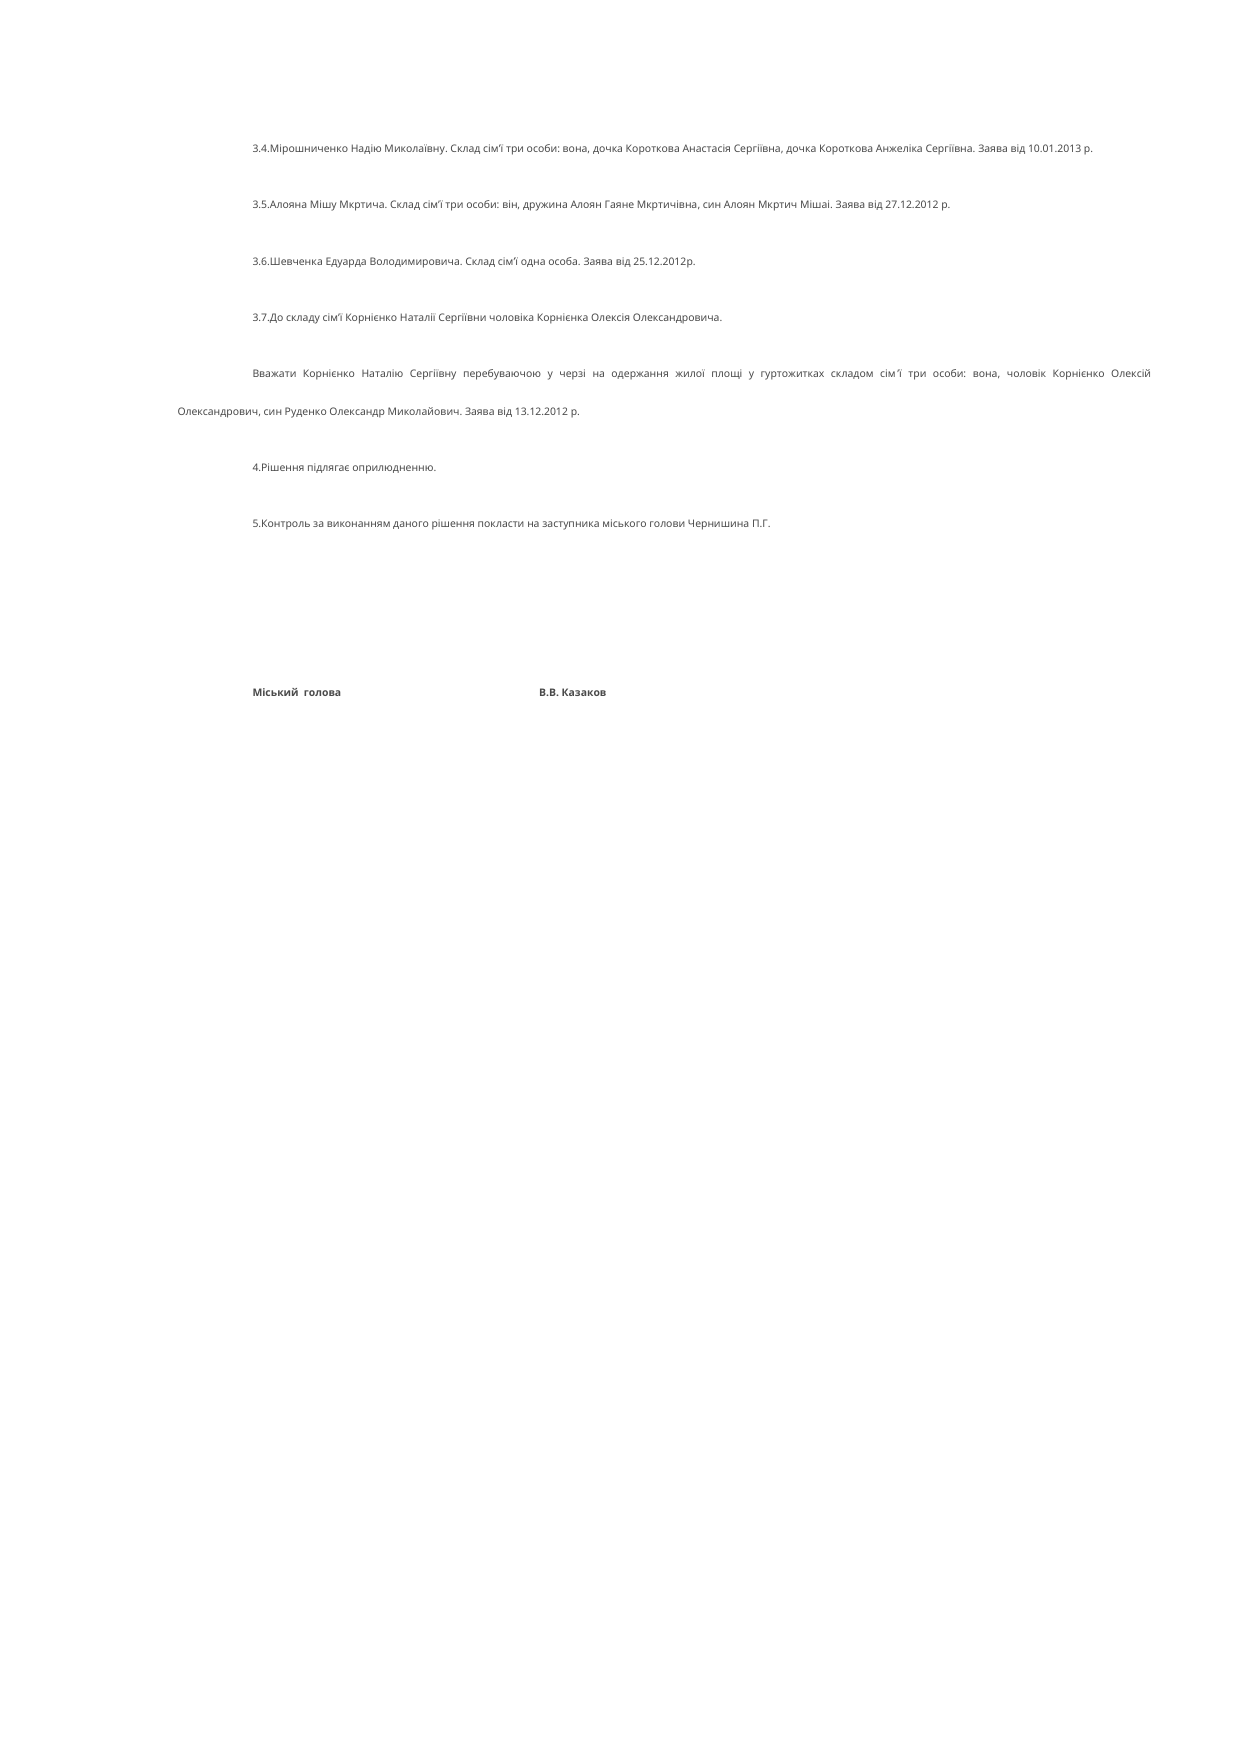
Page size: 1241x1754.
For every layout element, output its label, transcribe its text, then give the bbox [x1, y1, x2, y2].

text 3.6.Шевченка Едуарда Володимировича. Склад сім’ї одна особа. Заява від 25.12.2012р. [177, 231, 1152, 268]
text 3.4.Мірошниченко Надію Миколаївну. Склад сім’ї три особи: вона, дочка Короткова Анастасія Сергіївна, дочка Короткова Анжеліка Сергіївна. Заява від 10.01.2013 р. [177, 118, 1152, 156]
text 3.7.До складу сім’ї Корнієнко Наталії Сергіївни чоловіка Корнієнка Олексія Олександровича. [177, 287, 1152, 324]
text 4.Рішення підлягає оприлюдненню. [177, 437, 1152, 474]
text 3.5.Алояна Мішу Мкртича. Склад сім’ї три особи: він, дружина Алоян Гаяне Мкртичівна, син Алоян Мкртич Мішаі. Заява від 27.12.2012 р. [177, 174, 1152, 212]
text Вважати Корнієнко Наталію Сергіївну перебуваючою у черзі на одержання жилої площі у гуртожитках складом сім’ї три особи: вона, чоловік Корнієнко Олексій Олександрович, син Руденко Олександр Миколайович. Заява від 13.12.2012 р. [177, 343, 1152, 418]
text 5.Контроль за виконанням даного рішення покласти на заступника міського голови Чернишина П.Г. [177, 493, 1152, 531]
text Міський голова В.В. Казаков [177, 662, 1152, 699]
